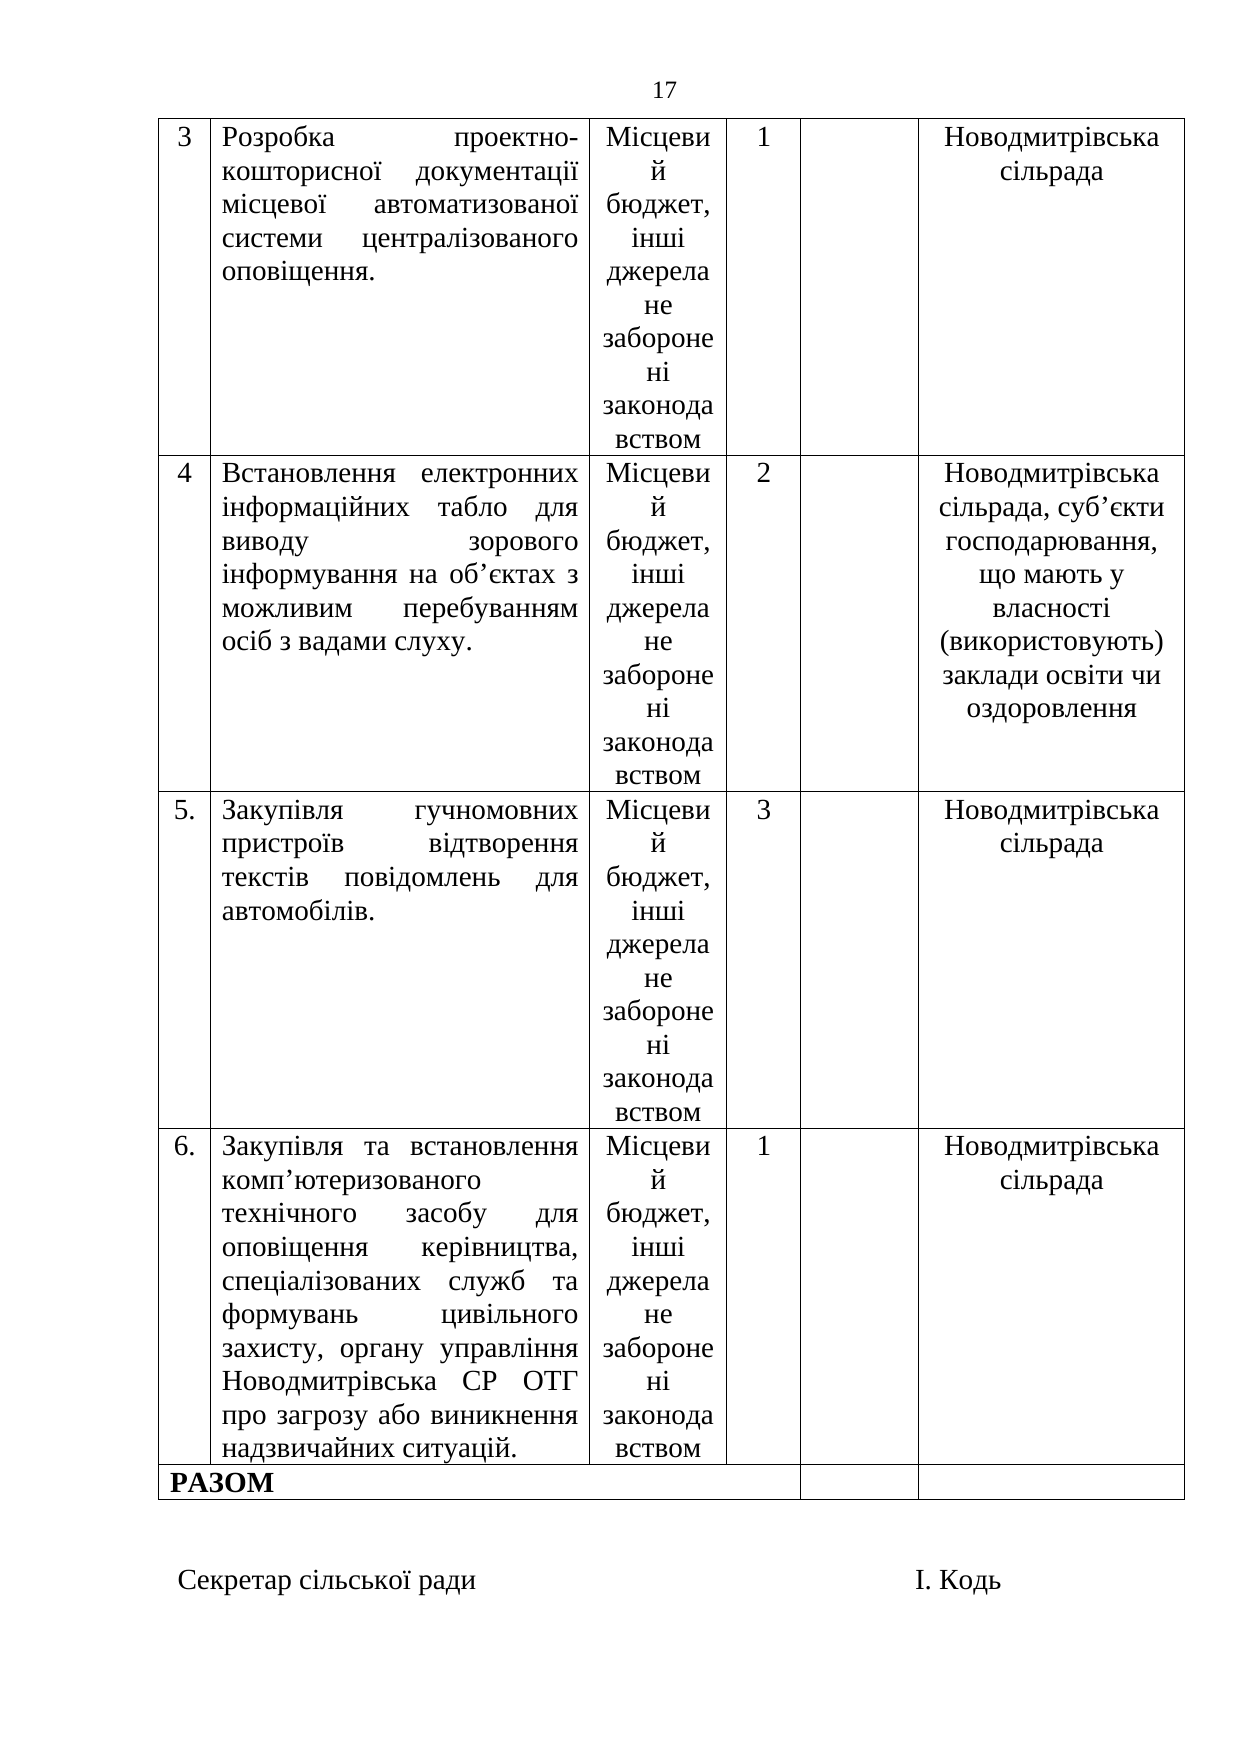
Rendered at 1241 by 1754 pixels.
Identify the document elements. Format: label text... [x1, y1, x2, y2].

table_cell 3 [159, 119, 210, 454]
table_cell Місцевий бюджет, інші джерела не заборонені законодавством [590, 1129, 726, 1464]
table_cell 1 [727, 119, 800, 454]
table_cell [919, 119, 1184, 454]
table_cell Місцевий бюджет, інші джерела не заборонені законодавством [590, 456, 726, 791]
table_cell 6. [159, 1129, 210, 1464]
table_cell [590, 119, 726, 454]
table_cell Новодмитрівська сільрада, суб’єкти господарювання, що мають у власності (використовують) заклади освіти чи оздоровлення [919, 456, 1184, 791]
table_cell 1 [727, 1129, 800, 1464]
table_cell [801, 792, 918, 1127]
table_cell Закупівля гучномовних пристроїв відтворення текстів повідомлень для автомобілів. [211, 792, 589, 1127]
table_cell Встановлення електронних інформаційних табло для виводу зорового інформування на об’єктах з можливим перебуванням осіб з вадами слуху. [211, 456, 589, 791]
table_cell Закупівля та встановлення комп’ютеризованого технічного засобу для оповіщення керівництва, спеціалізованих служб та формувань цивільного захисту, органу управління Новодмитрівська СР ОТГ про загрозу або виникнення надзвичайних ситуацій. [211, 1129, 589, 1464]
table_cell [801, 119, 918, 454]
table_cell Місцевий бюджет, інші джерела не заборонені законодавством [590, 792, 726, 1127]
table_cell Новодмитрівська сільрада [919, 1129, 1184, 1464]
table_cell 2 [727, 456, 800, 791]
table_cell [919, 1465, 1184, 1498]
text Секретар сільської ради І. Кодь [177, 1562, 1152, 1595]
table_cell 5. [159, 792, 210, 1127]
table_cell [801, 456, 918, 791]
table_cell Новодмитрівська сільрада [919, 792, 1184, 1127]
table_cell [801, 1129, 918, 1464]
table_cell 4 [159, 456, 210, 791]
table_cell [801, 1465, 918, 1498]
table_cell РАЗОМ [159, 1465, 800, 1498]
table_cell 3 [727, 792, 800, 1127]
table_cell Розробка проектно-кошторисної документації місцевої автоматизованої системи централізованого оповіщення. [211, 119, 589, 454]
